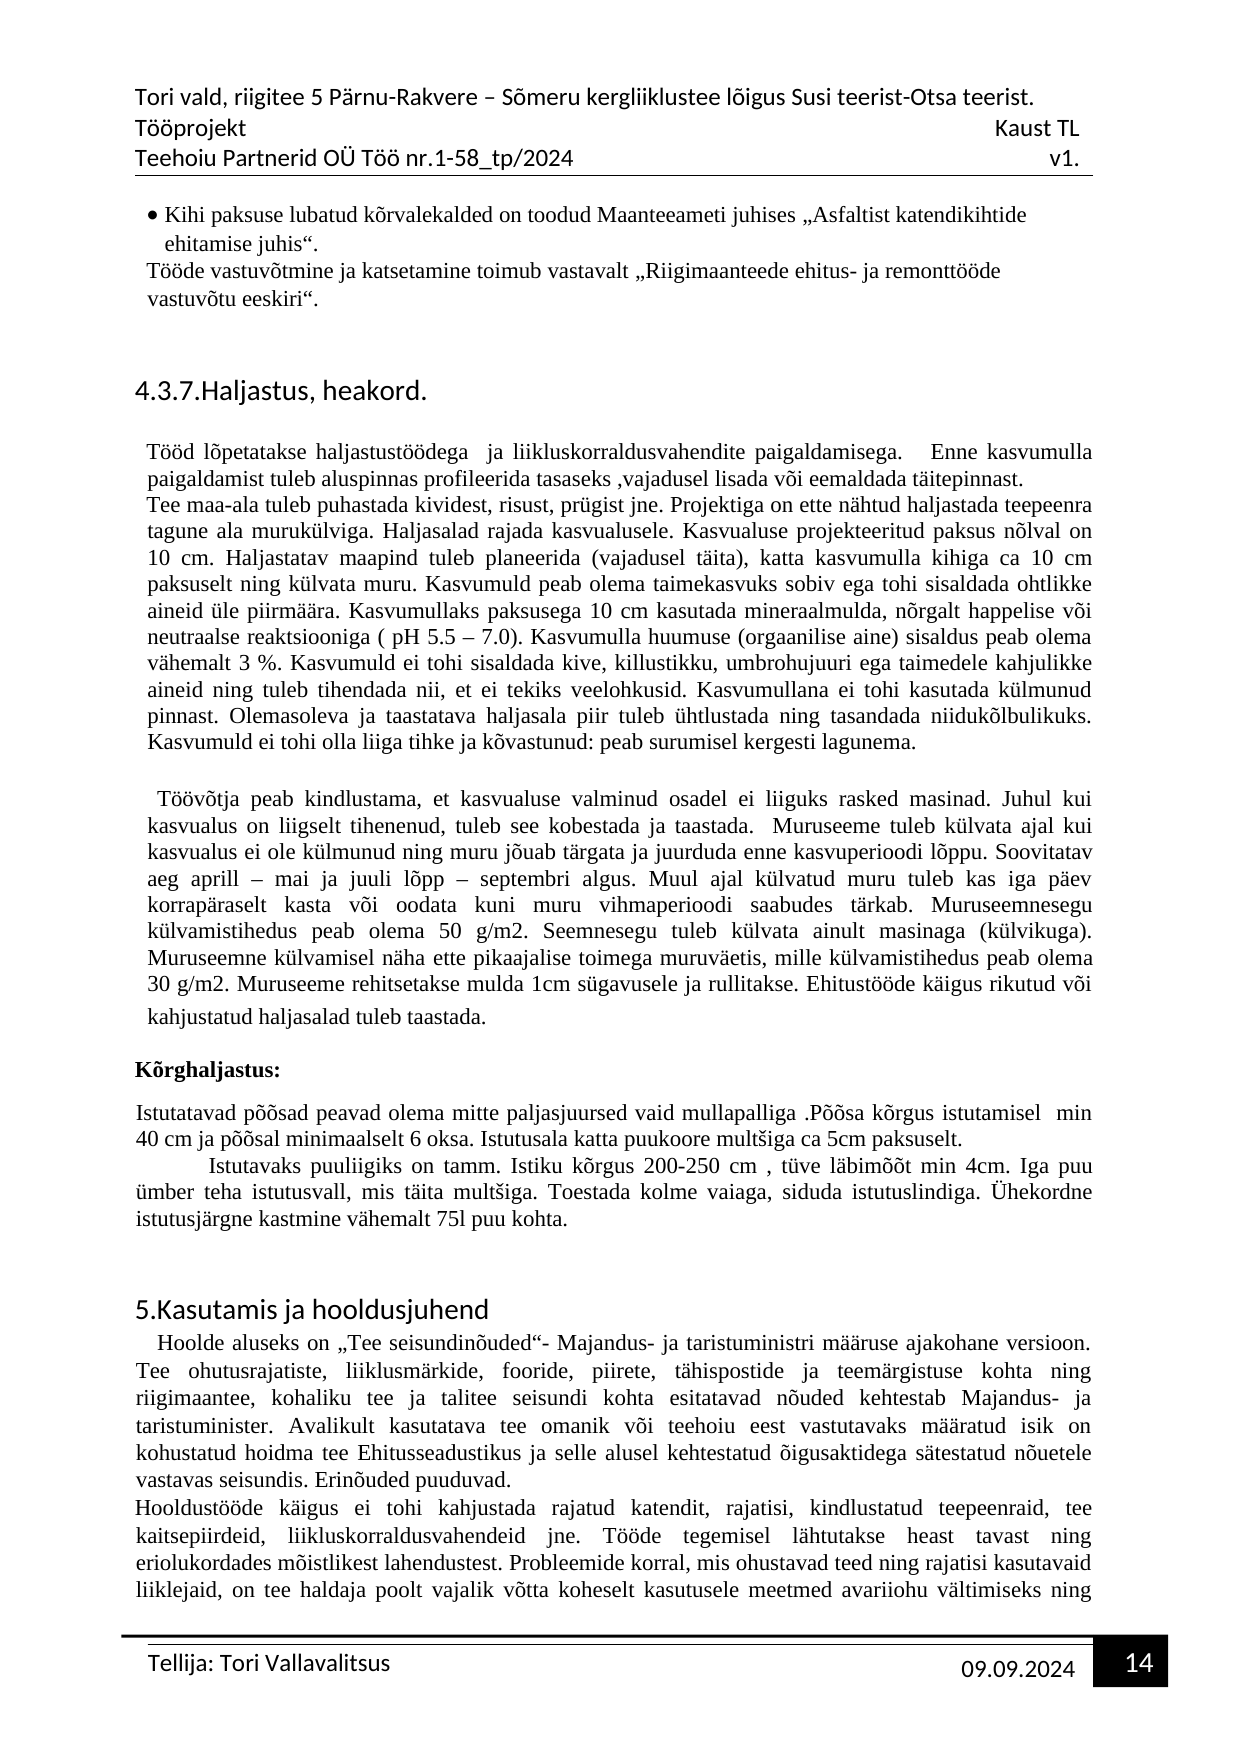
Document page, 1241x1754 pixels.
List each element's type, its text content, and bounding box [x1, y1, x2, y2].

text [134, 1494, 1093, 1603]
text Kõrghaljastus: [134, 1056, 1093, 1083]
list Kihi paksuse lubatud kõrvalekalded on toodud Maanteeameti juhises „Asfaltist katendikihtide ehitamise juhis“. [146, 198, 1093, 256]
text Töövõtja peab kindlustama, et kasvualuse valminud osadel ei liiguks rasked masinad. Juhul kui kasvualus on liigselt tihenenud, tuleb see kobestada ja taastada. Muruseeme tuleb külvata ajal kui kasvualus ei ole külmunud ning muru jõuab tärgata ja juurduda enne kasvuperioodi lõppu. Soovitatav aeg aprill – mai ja juuli lõpp – septembri algus. Muul ajal külvatud muru tuleb kas iga päev korrapäraselt kasta või oodata kuni muru vihmaperioodi saabudes tärkab. Muruseemnesegu külvamistihedus peab olema 50 g/m2. Seemnesegu tuleb külvata ainult masinaga (külvikuga). Muruseemne külvamisel näha ette pikaajalise toimega muruväetis, mille külvamistihedus peab olema 30 g/m2. Muruseeme rehitsetakse mulda 1cm sügavusele ja rullitakse. Ehitustööde käigus rikutud või kahjustatud haljasalad tuleb taastada. [146, 786, 1094, 1032]
text Hoolde aluseks on „Tee seisundinõuded“- Majandus- ja taristuministri määruse ajakohane versioon. Tee ohutusrajatiste, liiklusmärkide, fooride, piirete, tähispostide ja teemärgistuse kohta ning riigimaantee, kohaliku tee ja talitee seisundi kohta esitatavad nõuded kehtestab Majandus- ja taristuminister. Avalikult kasutatava tee omanik või teehoiu eest vastutavaks määratud isik on kohustatud hoidma tee Ehitusseadustikus ja selle alusel kehtestatud õigusaktidega sätestatud nõuetele vastavas seisundis. Erinõuded puuduvad. [134, 1329, 1093, 1493]
text Tee maa-ala tuleb puhastada kividest, risust, prügist jne. Projektiga on ette nähtud haljastada teepeenra tagune ala murukülviga. Haljasalad rajada kasvualusele. Kasvualuse projekteeritud paksus nõlval on 10 cm. Haljastatav maapind tuleb planeerida (vajadusel täita), katta kasvumulla kihiga ca 10 cm paksuselt ning külvata muru. Kasvumuld peab olema taimekasvuks sobiv ega tohi sisaldada ohtlikke aineid üle piirmäära. Kasvumullaks paksusega 10 cm kasutada mineraalmulda, nõrgalt happelise või neutraalse reaktsiooniga ( pH 5.5 – 7.0). Kasvumulla huumuse (orgaanilise aine) sisaldus peab olema vähemalt 3 %. Kasvumuld ei tohi sisaldada kive, killustikku, umbrohujuuri ega taimedele kahjulikke aineid ning tuleb tihendada nii, et ei tekiks veelohkusid. Kasvumullana ei tohi kasutada külmunud pinnast. Olemasoleva ja taastatava haljasala piir tuleb ühtlustada ning tasandada niidukõlbulikuks. Kasvumuld ei tohi olla liiga tihke ja kõvastunud: peab surumisel kergesti lagunema. [146, 491, 1094, 755]
text Tööde vastuvõtmine ja katsetamine toimub vastavalt „Riigimaanteede ehitus- ja remonttööde vastuvõtu eeskiri“. [146, 257, 1093, 311]
subtitle 4.3.7.Haljastus, heakord. [134, 372, 1087, 408]
subtitle 5.Kasutamis ja hooldusjuhend [134, 1291, 1087, 1327]
text Istutavaks puuliigiks on tamm. Istiku kõrgus 200-250 cm , tüve läbimõõt min 4cm. Iga puu ümber teha istutusvall, mis täita multšiga. Toestada kolme vaiaga, siduda istutuslindiga. Ühekordne istutusjärgne kastmine vähemalt 75l puu kohta. [136, 1152, 1094, 1231]
text Istutatavad põõsad peavad olema mitte paljasjuursed vaid mullapalliga .Põõsa kõrgus istutamisel min 40 cm ja põõsal minimaalselt 6 oksa. Istutusala katta puukoore multšiga ca 5cm paksuselt. [136, 1099, 1094, 1152]
text Tööd lõpetatakse haljastustöödega ja liikluskorraldusvahendite paigaldamisega. Enne kasvumulla paigaldamist tuleb aluspinnas profileerida tasaseks ,vajadusel lisada või eemaldada täitepinnast. [146, 438, 1094, 491]
